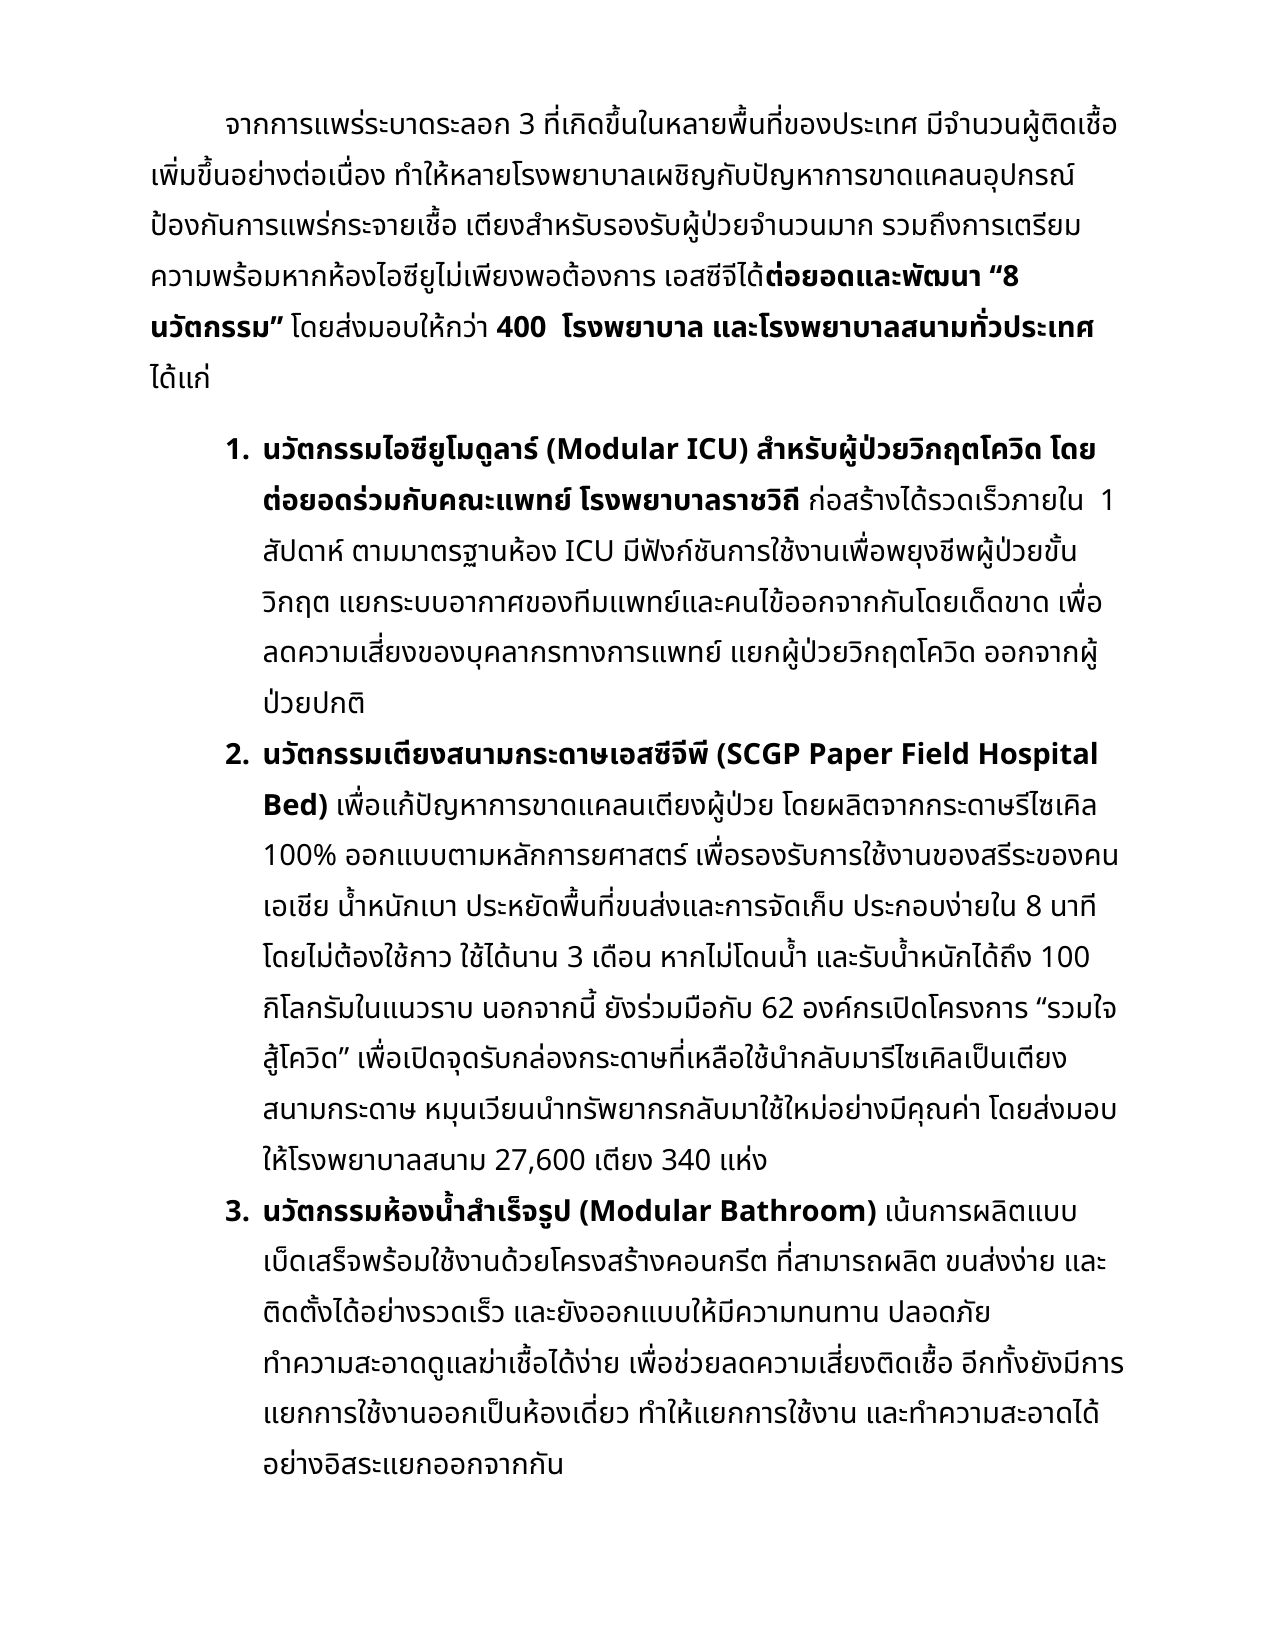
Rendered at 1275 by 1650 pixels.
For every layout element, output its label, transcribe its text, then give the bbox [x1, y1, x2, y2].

list นวัตกรรมไอซียูโมดูลาร์ (Modular ICU) สำหรับผู้ป่วยวิกฤตโควิด โดยต่อยอดร่วมกับคณะแพทย์ โรงพยาบาลราชวิถี ก่อสร้างได้รวดเร็วภายใน 1 สัปดาห์ ตามมาตรฐานห้อง ICU มีฟังก์ชันการใช้งานเพื่อพยุงชีพผู้ป่วยขั้นวิกฤต แยกระบบอากาศของทีมแพทย์และคนไข้ออกจากกันโดยเด็ดขาด เพื่อลดความเสี่ยงของบุคลากรทางการแพทย์ แยกผู้ป่วยวิกฤตโควิด ออกจากผู้ป่วยปกติ [225, 429, 1125, 726]
text จากการแพร่ระบาดระลอก 3 ที่เกิดขึ้นในหลายพื้นที่ของประเทศ มีจำนวนผู้ติดเชื้อเพิ่มขึ้นอย่างต่อเนื่อง ทำให้หลายโรงพยาบาลเผชิญกับปัญหาการขาดแคลนอุปกรณ์ป้องกันการแพร่กระจายเชื้อ เตียงสำหรับรองรับผู้ป่วยจำนวนมาก รวมถึงการเตรียมความพร้อมหากห้องไอซียูไม่เพียงพอต้องการ เอสซีจีได้ต่อยอดและพัฒนา “8 นวัตกรรม” โดยส่งมอบให้กว่า 400 โรงพยาบาล และโรงพยาบาลสนามทั่วประเทศ ได้แก่ [150, 103, 1125, 401]
list นวัตกรรมห้องน้ำสำเร็จรูป (Modular Bathroom) เน้นการผลิตแบบเบ็ดเสร็จพร้อมใช้งานด้วยโครงสร้างคอนกรีต ที่สามารถผลิต ขนส่งง่าย และติดตั้งได้อย่างรวดเร็ว และยังออกแบบให้มีความทนทาน ปลอดภัย ทำความสะอาดดูแลฆ่าเชื้อได้ง่าย เพื่อช่วยลดความเสี่ยงติดเชื้อ อีกทั้งยังมีการแยกการใช้งานออกเป็นห้องเดี่ยว ทำให้แยกการใช้งาน และทำความสะอาดได้อย่างอิสระแยกออกจากกัน [225, 1190, 1125, 1487]
list นวัตกรรมเตียงสนามกระดาษเอสซีจีพี (SCGP Paper Field Hospital Bed) เพื่อแก้ปัญหาการขาดแคลนเตียงผู้ป่วย โดยผลิตจากกระดาษรีไซเคิล 100% ออกแบบตามหลักการยศาสตร์ เพื่อรองรับการใช้งานของสรีระของคนเอเชีย น้ำหนักเบา ประหยัดพื้นที่ขนส่งและการจัดเก็บ ประกอบง่ายใน 8 นาที โดยไม่ต้องใช้กาว ใช้ได้นาน 3 เดือน หากไม่โดนน้ำ และรับน้ำหนักได้ถึง 100 กิโลกรัมในแนวราบ นอกจากนี้ ยังร่วมมือกับ 62 องค์กรเปิดโครงการ “รวมใจสู้โควิด” เพื่อเปิดจุดรับกล่องกระดาษที่เหลือใช้นำกลับมารีไซเคิลเป็นเตียงสนามกระดาษ หมุนเวียนนำทรัพยากรกลับมาใช้ใหม่อย่างมีคุณค่า โดยส่งมอบให้โรงพยาบาลสนาม 27,600 เตียง 340 แห่ง [225, 733, 1125, 1183]
